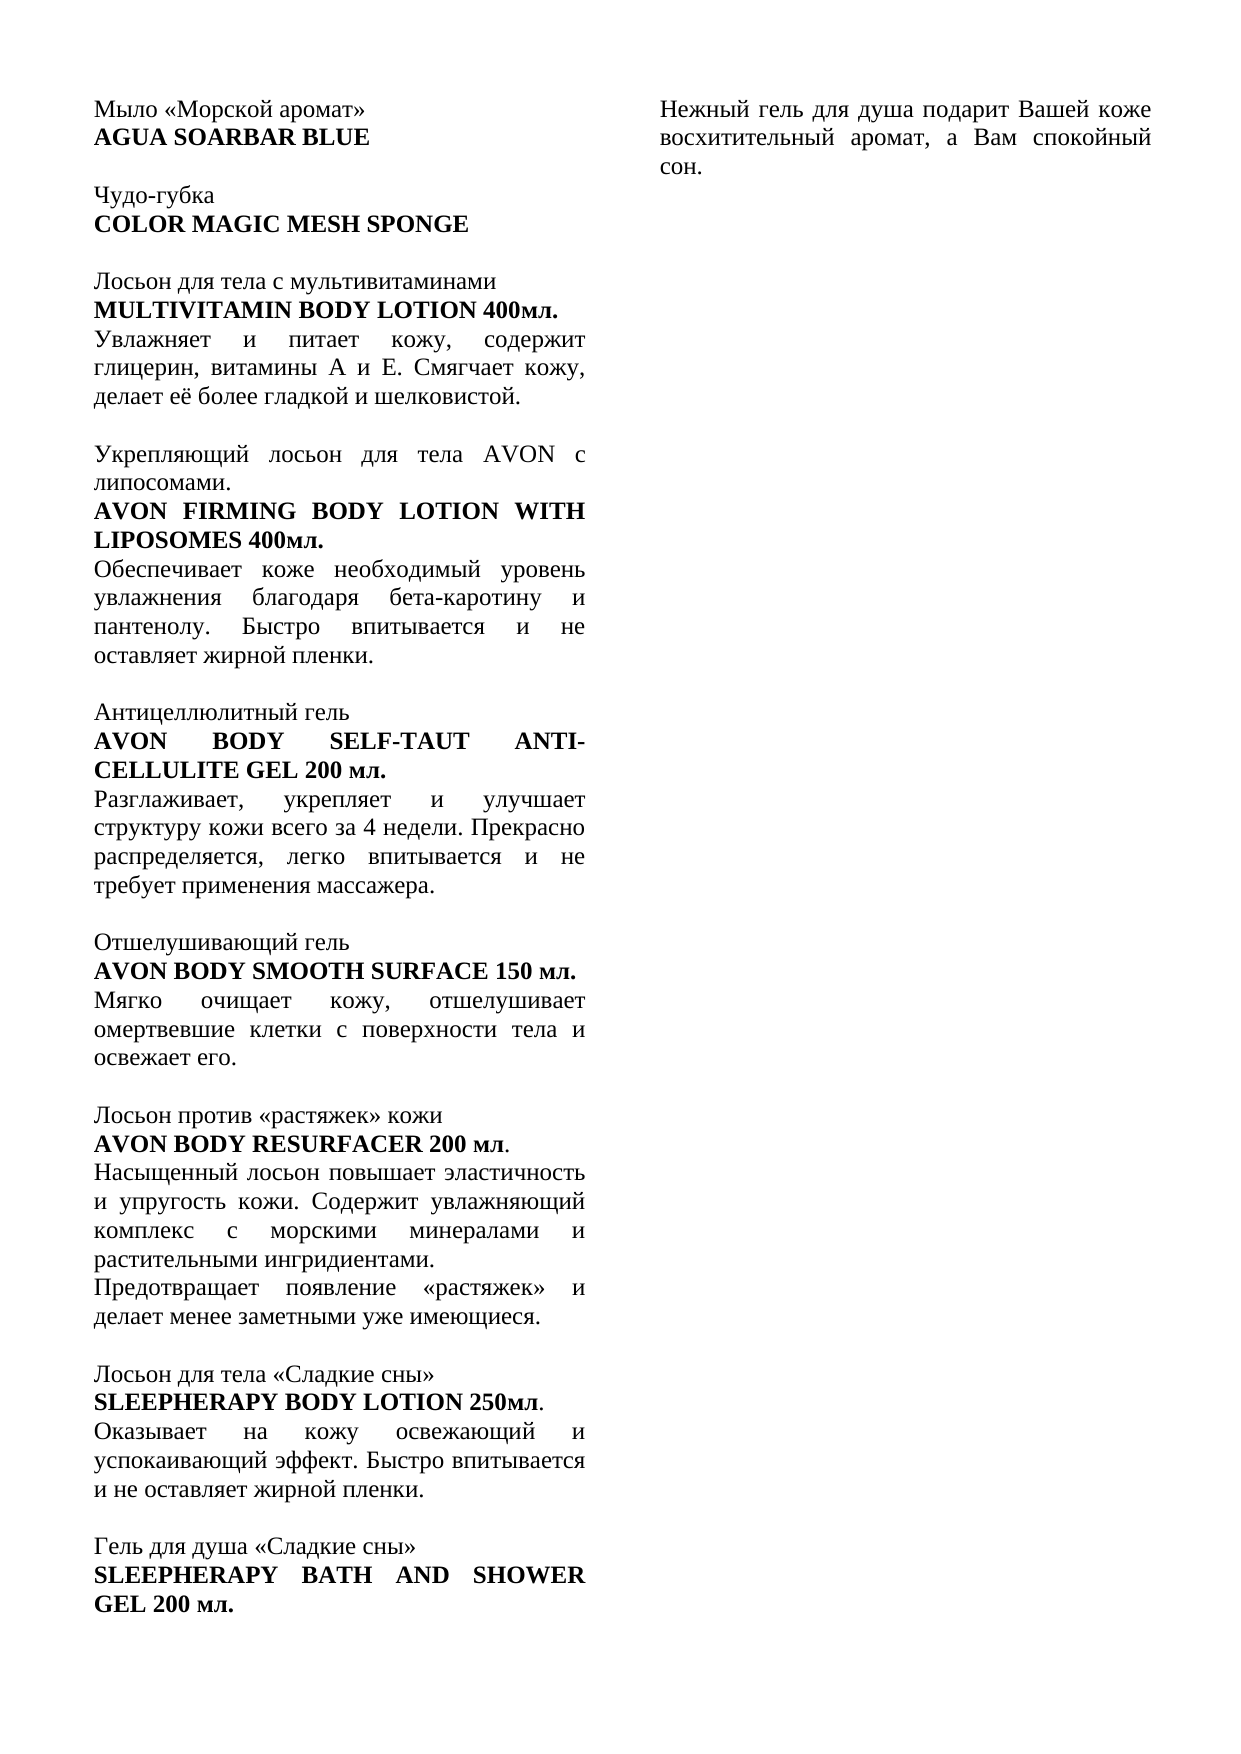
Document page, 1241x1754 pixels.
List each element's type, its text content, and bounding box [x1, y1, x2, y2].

subtitle Отшелушивающий гель [94, 927, 586, 956]
subtitle Лосьон против «растяжек» кожи [94, 1100, 586, 1129]
subtitle AVON BODY SMOOTH SURFACE 150 мл. [94, 956, 586, 985]
subtitle Чудо-губка [94, 180, 586, 209]
subtitle Нежный гель для душа подарит Вашей коже восхитительный аромат, а Вам спокойный сон. [659, 94, 1152, 180]
subtitle Антицеллюлитный гель [94, 697, 586, 726]
subtitle Лосьон для тела «Сладкие сны» [94, 1359, 586, 1387]
subtitle MULTIVITAMIN BODY LOTION 400мл. [94, 295, 586, 324]
subtitle AVON BODY RESURFACER 200 мл. [94, 1129, 586, 1157]
subtitle Укрепляющий лосьон для тела AVON с липосомами. [94, 439, 586, 496]
subtitle SLEEPHERAPY BODY LOTION 250мл. [94, 1387, 586, 1416]
subtitle Мыло «Морской аромат» [94, 94, 586, 122]
subtitle Обеспечивает коже необходимый уровень увлажнения благодаря бета-каротину и пантенолу. Быстро впитывается и не оставляет жирной пленки. [94, 554, 586, 669]
subtitle Оказывает на кожу освежающий и успокаивающий эффект. Быстро впитывается и не оставляет жирной пленки. [94, 1416, 586, 1502]
subtitle Лосьон для тела с мультивитаминами [94, 266, 586, 295]
subtitle SLEEPHERAPY BATH AND SHOWER GEL 200 мл. [94, 1560, 586, 1617]
subtitle Увлажняет и питает кожу, содержит глицерин, витамины А и Е. Смягчает кожу, делает её более гладкой и шелковистой. [94, 324, 586, 410]
subtitle AVON FIRMING BODY LOTION WITH LIPOSOMES 400мл. [94, 496, 586, 554]
subtitle AGUA SOARBAR BLUE [94, 122, 586, 151]
subtitle Мягко очищает кожу, отшелушивает омертвевшие клетки с поверхности тела и освежает его. [94, 985, 586, 1071]
subtitle AVON BODY SELF-TAUT ANTI-CELLULITE GEL 200 мл. [94, 726, 586, 784]
subtitle Гель для душа «Сладкие сны» [94, 1531, 586, 1560]
subtitle Насыщенный лосьон повышает эластичность и упругость кожи. Содержит увлажняющий комплекс с морскими минералами и растительными ингридиентами. [94, 1157, 586, 1272]
subtitle Предотвращает появление «растяжек» и делает менее заметными уже имеющиеся. [94, 1272, 586, 1330]
subtitle Разглаживает, укрепляет и улучшает структуру кожи всего за 4 недели. Прекрасно распределяется, легко впитывается и не требует применения массажера. [94, 784, 586, 899]
subtitle COLOR MAGIC MESH SPONGE [94, 209, 586, 237]
